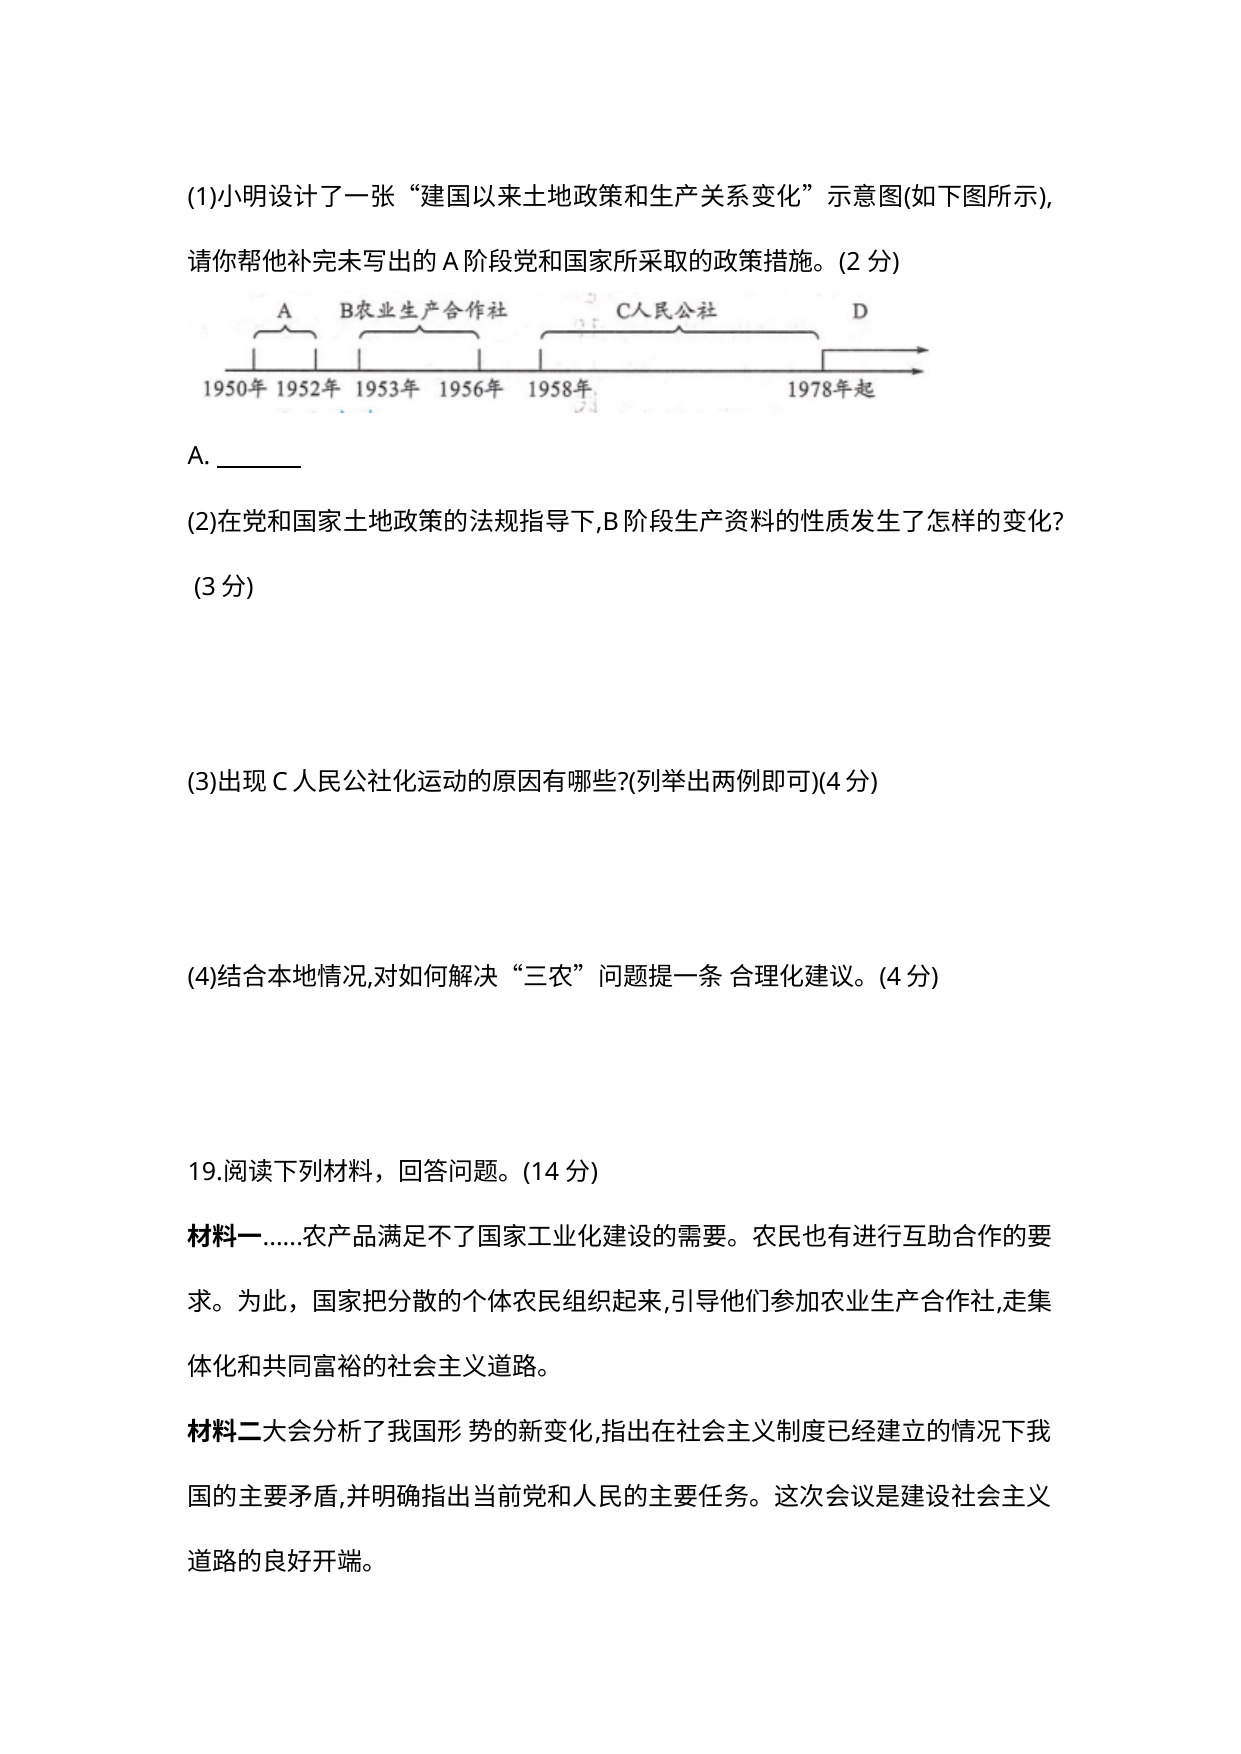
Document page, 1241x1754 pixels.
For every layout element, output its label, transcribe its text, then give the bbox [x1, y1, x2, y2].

picture [187, 292, 941, 413]
text (3)出现C人民公社化运动的原因有哪些?(列举出两例即可)(4分) [187, 747, 1053, 812]
text A. [187, 422, 1053, 487]
text 材料一......农产品满足不了国家工业化建设的需要。农民也有进行互助合作的要求。为此，国家把分散的个体农民组织起来,引导他们参加农业生产合作社,走集体化和共同富裕的社会主义道路。 [187, 1202, 1053, 1397]
text (1)小明设计了一张“建国以来土地政策和生产关系变化”示意图(如下图所示),请你帮他补完未写出的A阶段党和国家所采取的政策措施。(2 分) [187, 162, 1053, 292]
text (4)结合本地情况,对如何解决“三农”问题提一条 合理化建议。(4分) [187, 942, 1053, 1007]
text (2)在党和国家土地政策的法规指导下,B阶段生产资料的性质发生了怎样的变化? (3分) [187, 487, 1053, 617]
text 材料二大会分析了我国形 势的新变化,指出在社会主义制度已经建立的情况下我国的主要矛盾,并明确指出当前党和人民的主要任务。这次会议是建设社会主义道路的良好开端。 [187, 1397, 1053, 1592]
text 19.阅读下列材料，回答问题。(14 分) [187, 1137, 1053, 1202]
